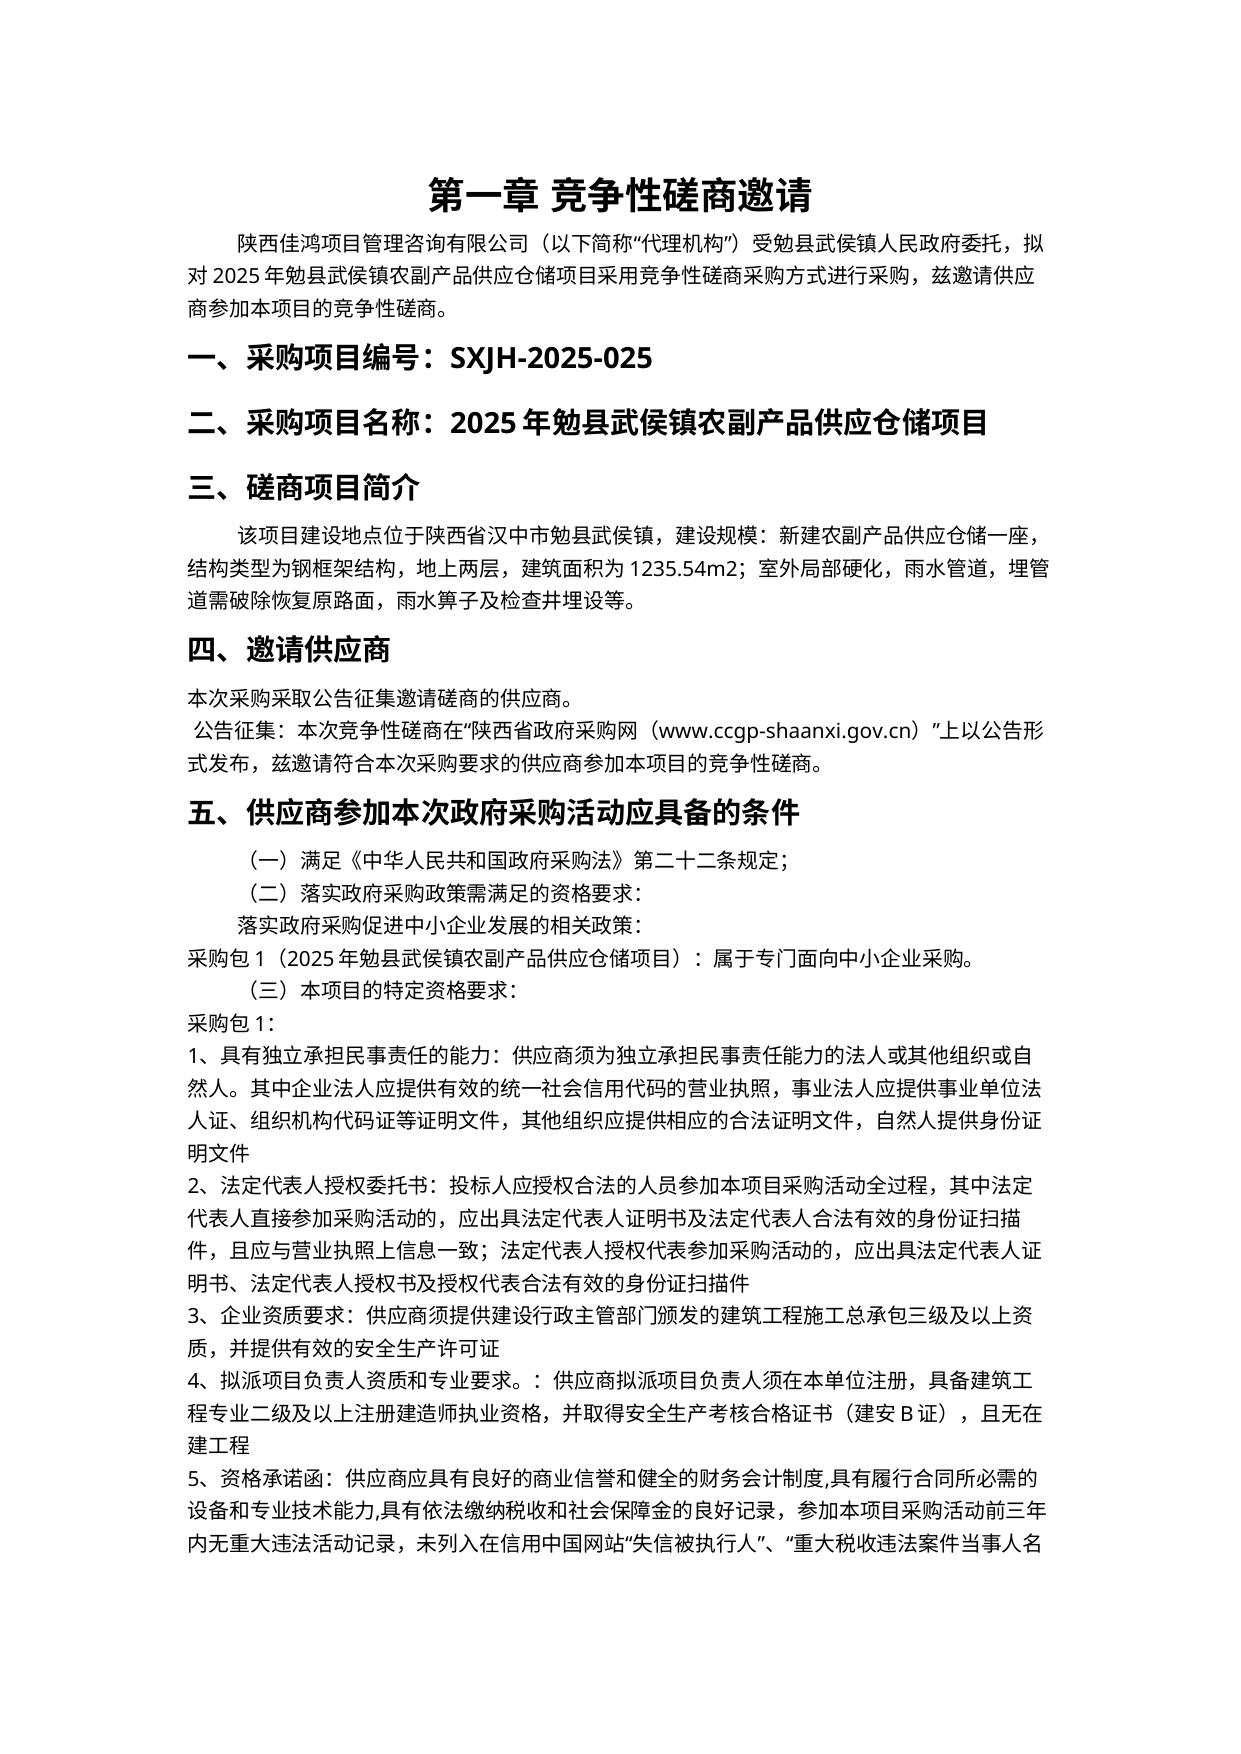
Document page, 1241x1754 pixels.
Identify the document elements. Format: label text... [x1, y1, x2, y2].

text 采购包1： [187, 1007, 1053, 1039]
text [187, 1462, 1053, 1559]
text 采购包1（2025年勉县武侯镇农副产品供应仓储项目）：属于专门面向中小企业采购。 [187, 942, 1053, 974]
text （一）满足《中华人民共和国政府采购法》第二十二条规定； [187, 844, 1053, 877]
text 第一章 竞争性磋商邀请 [187, 162, 1053, 227]
text 五、供应商参加本次政府采购活动应具备的条件 [187, 779, 1053, 844]
text 落实政府采购促进中小企业发展的相关政策： [187, 909, 1053, 942]
text 本次采购采取公告征集邀请磋商的供应商。 [187, 682, 1053, 714]
text 公告征集：本次竞争性磋商在“陕西省政府采购网（www.ccgp-shaanxi.gov.cn）”上以公告形式发布，兹邀请符合本次采购要求的供应商参加本项目的竞争性磋商。 [187, 714, 1053, 779]
text 一、采购项目编号：SXJH-2025-025 [187, 324, 1053, 389]
text 3、企业资质要求：供应商须提供建设行政主管部门颁发的建筑工程施工总承包三级及以上资质，并提供有效的安全生产许可证 [187, 1299, 1053, 1364]
text （三）本项目的特定资格要求： [187, 974, 1053, 1007]
text （二）落实政府采购政策需满足的资格要求： [187, 877, 1053, 909]
text 4、拟派项目负责人资质和专业要求。：供应商拟派项目负责人须在本单位注册，具备建筑工程专业二级及以上注册建造师执业资格，并取得安全生产考核合格证书（建安B证），且无在建工程 [187, 1364, 1053, 1462]
text 三、磋商项目简介 [187, 454, 1053, 519]
text 陕西佳鸿项目管理咨询有限公司（以下简称“代理机构”）受勉县武侯镇人民政府委托，拟对2025年勉县武侯镇农副产品供应仓储项目采用竞争性磋商采购方式进行采购，兹邀请供应商参加本项目的竞争性磋商。 [187, 227, 1053, 324]
text 2、法定代表人授权委托书：投标人应授权合法的人员参加本项目采购活动全过程，其中法定代表人直接参加采购活动的，应出具法定代表人证明书及法定代表人合法有效的身份证扫描件，且应与营业执照上信息一致；法定代表人授权代表参加采购活动的，应出具法定代表人证明书、法定代表人授权书及授权代表合法有效的身份证扫描件 [187, 1169, 1053, 1299]
text 四、邀请供应商 [187, 617, 1053, 682]
text 二、采购项目名称：2025年勉县武侯镇农副产品供应仓储项目 [187, 389, 1053, 454]
text 1、具有独立承担民事责任的能力：供应商须为独立承担民事责任能力的法人或其他组织或自然人。其中企业法人应提供有效的统一社会信用代码的营业执照，事业法人应提供事业单位法人证、组织机构代码证等证明文件，其他组织应提供相应的合法证明文件，自然人提供身份证明文件 [187, 1039, 1053, 1169]
text 该项目建设地点位于陕西省汉中市勉县武侯镇，建设规模：新建农副产品供应仓储一座，结构类型为钢框架结构，地上两层，建筑面积为1235.54m2；室外局部硬化，雨水管道，埋管道需破除恢复原路面，雨水箅子及检查井埋设等。 [187, 519, 1053, 617]
